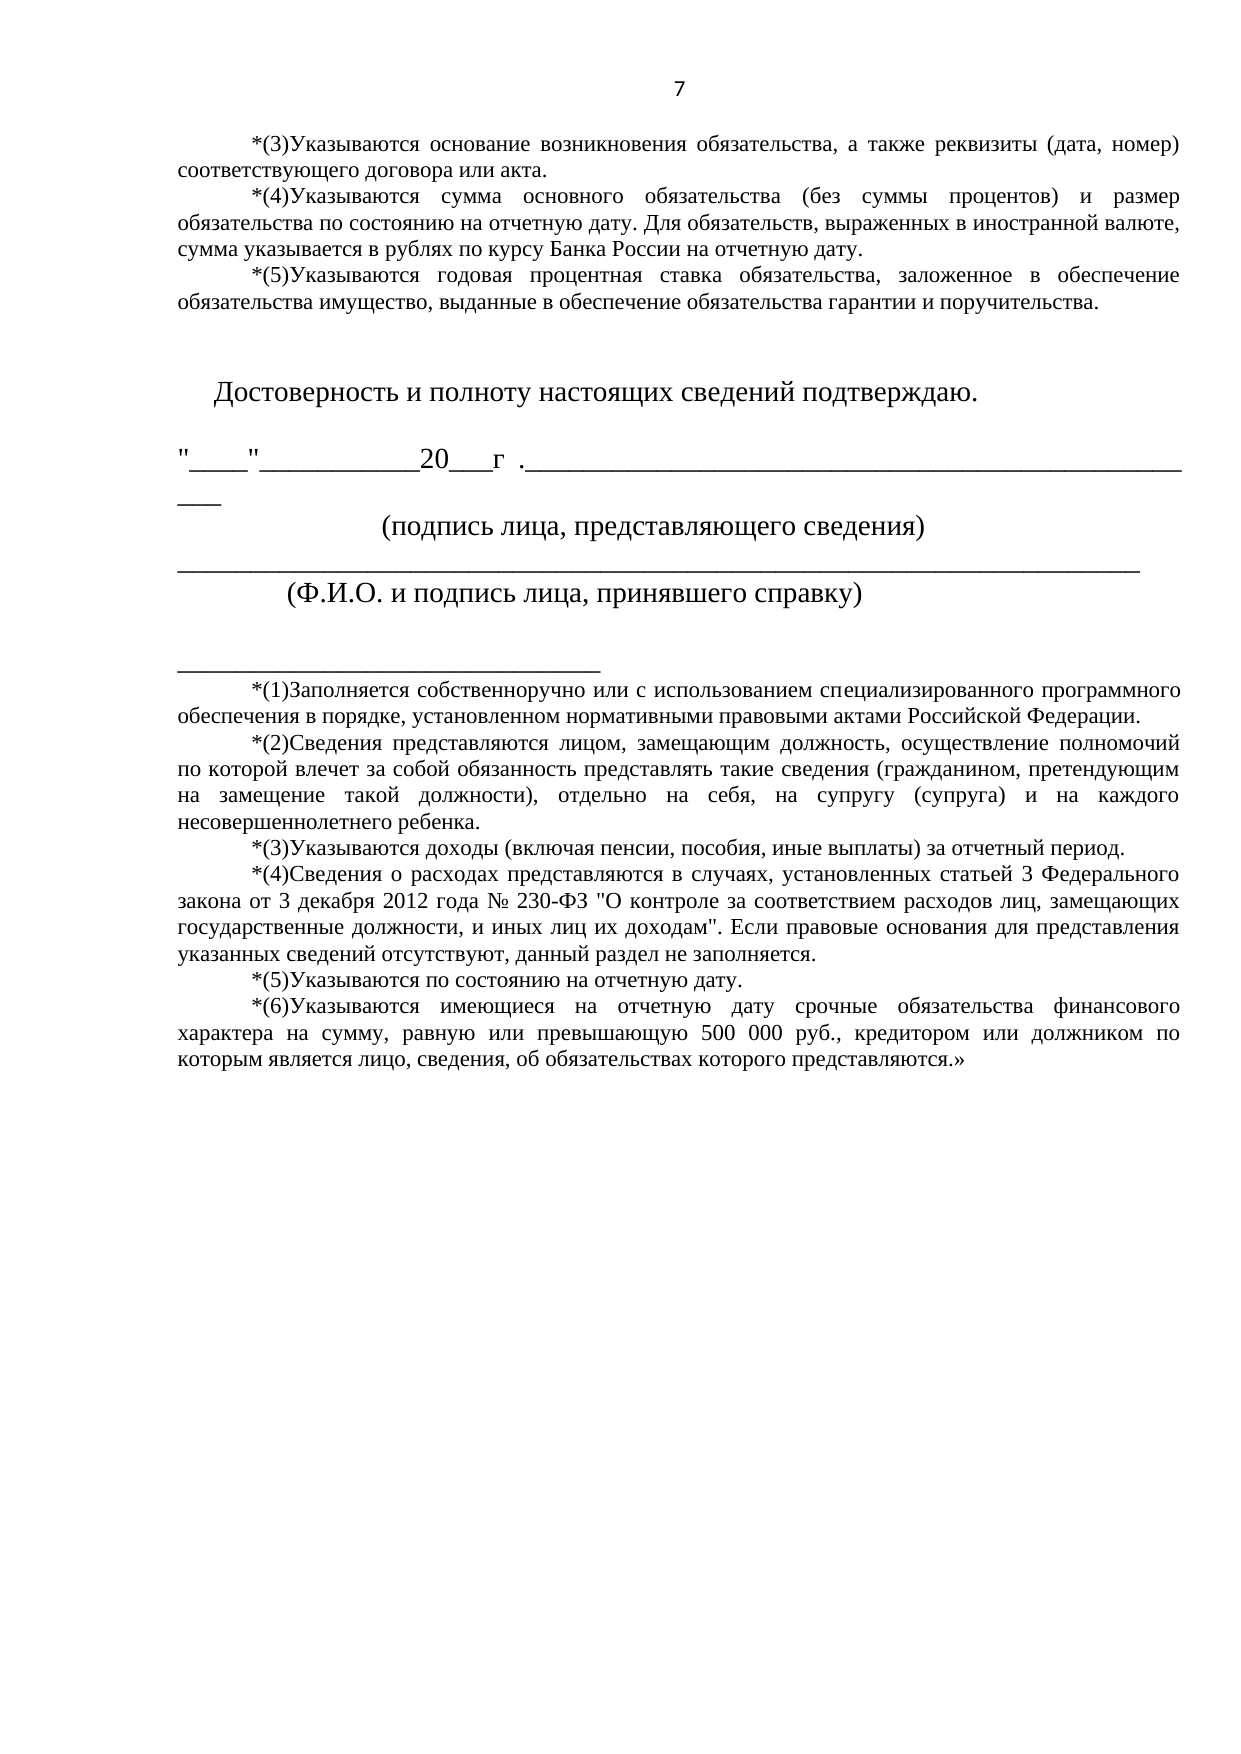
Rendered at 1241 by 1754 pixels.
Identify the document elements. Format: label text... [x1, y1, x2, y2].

text *(6)Указываются имеющиеся на отчетную дату срочные обязательства финансового характера на сумму, равную или превышающую 500 000 руб., кредитором или должником по которым является лицо, сведения, об обязательствах которого представляются.» [177, 992, 1181, 1071]
text (Ф.И.О. и подпись лица, принявшего справку) [177, 575, 1181, 609]
text *(4)Указываются сумма основного обязательства (без суммы процентов) и размер обязательства по состоянию на отчетную дату. Для обязательств, выраженных в иностранной валюте, сумма указывается в рублях по курсу Банка России на отчетную дату. [177, 182, 1181, 262]
text Достоверность и полноту настоящих сведений подтверждаю. [177, 374, 1181, 408]
text *(5)Указываются годовая процентная ставка обязательства, заложенное в обеспечение обязательства имущество, выданные в обеспечение обязательства гарантии и поручительства. [177, 262, 1181, 314]
text *(1)Заполняется собственноручно или с использованием специализированного программного обеспечения в порядке, установленном нормативными правовыми актами Российской Федерации. [177, 676, 1181, 729]
text *(3)Указываются основание возникновения обязательства, а также реквизиты (дата, номер) соответствующего договора или акта. [177, 130, 1181, 182]
text *(3)Указываются доходы (включая пенсии, пособия, иные выплаты) за отчетный период. [177, 834, 1181, 861]
text *(4)Сведения о расходах представляются в случаях, установленных статьей 3 Федерального закона от 3 декабря 2012 года № 230-ФЗ "О контроле за соответствием расходов лиц, замещающих государственные должности, и иных лиц их доходам". Если правовые основания для представления указанных сведений отсутствуют, данный раздел не заполняется. [177, 861, 1181, 966]
text *(2)Сведения представляются лицом, замещающим должность, осуществление полномочий по которой влечет за собой обязанность представлять такие сведения (гражданином, претендующим на замещение такой должности), отдельно на себя, на супругу (супруга) и на каждого несовершеннолетнего ребенка. [177, 729, 1181, 834]
text _____________________________ [177, 642, 1181, 676]
text "____"___________20___г .________________________________________________ [177, 441, 1181, 508]
text (подпись лица, представляющего сведения) [177, 508, 1181, 542]
text __________________________________________________________________ [177, 542, 1181, 575]
text *(5)Указываются по состоянию на отчетную дату. [177, 966, 1181, 992]
